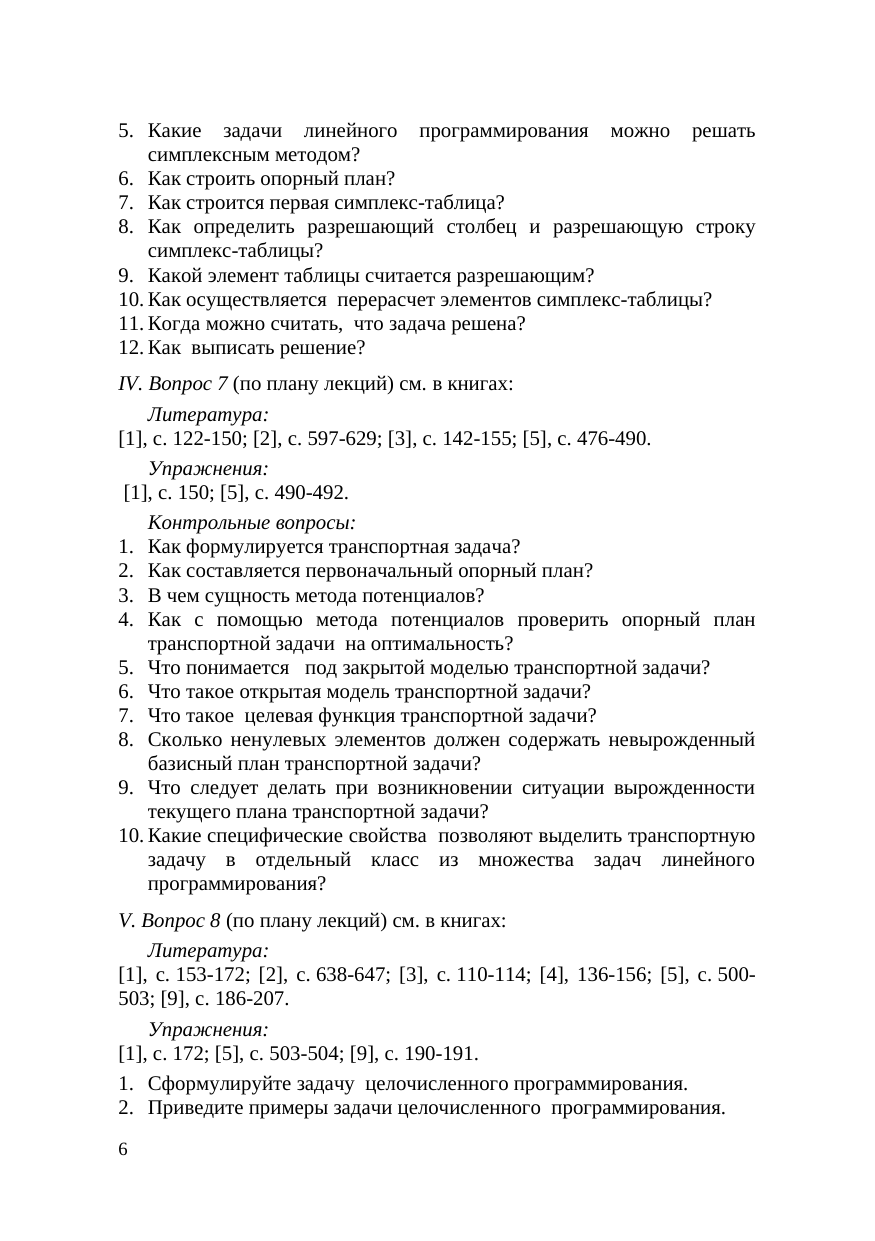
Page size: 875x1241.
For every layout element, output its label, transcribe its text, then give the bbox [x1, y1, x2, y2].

list Как формулируется транспортная задача? [118, 534, 756, 558]
list Как выписать решение? [118, 335, 756, 359]
text Контрольные вопросы: [118, 510, 756, 534]
text Упражнения: [148, 456, 756, 480]
text [1], с. 153-172; [2], с. 638-647; [3], с. 110-114; [4], 136-156; [5], с. 500-503; [9], с. 186-207. [118, 962, 756, 1010]
list Приведите примеры задачи целочисленного программирования. [118, 1095, 756, 1119]
list Когда можно считать, что задача решена? [118, 311, 756, 335]
list Какие задачи линейного программирования можно решать симплексным методом? [118, 118, 756, 166]
list Что понимается под закрытой моделью транспортной задачи? [118, 655, 756, 679]
text [1], с. 172; [5], с. 503-504; [9], с. 190-191. [118, 1041, 756, 1065]
list Как составляется первоначальный опорный план? [118, 558, 756, 582]
text IV. Вопрос 7 (по плану лекций) см. в книгах: [118, 371, 756, 395]
list Сколько ненулевых элементов должен содержать невырожденный базисный план транспортной задачи? [118, 727, 756, 775]
text Литература: [118, 402, 756, 426]
list Как определить разрешающий столбец и разрешающую строку симплекс-таблицы? [118, 214, 756, 262]
text Упражнения: [148, 1017, 756, 1041]
list Какой элемент таблицы считается разрешающим? [118, 262, 756, 287]
list Как строить опорный план? [118, 166, 756, 190]
list Что следует делать при возникновении ситуации вырожденности текущего плана транспортной задачи? [118, 775, 756, 823]
list В чем сущность метода потенциалов? [118, 582, 756, 607]
list Как осуществляется перерасчет элементов симплекс-таблицы? [118, 287, 756, 311]
list Что такое целевая функция транспортной задачи? [118, 703, 756, 727]
list Как строится первая симплекс-таблица? [118, 190, 756, 214]
list Как с помощью метода потенциалов проверить опорный план транспортной задачи на оптимальность? [118, 607, 756, 655]
list Сформулируйте задачу целочисленного программирования. [118, 1071, 756, 1095]
list Какие специфические свойства позволяют выделить транспортную задачу в отдельный класс из множества задач линейного программирования? [118, 823, 756, 895]
text [1], с. 150; [5], с. 490-492. [118, 480, 756, 504]
text [1], с. 122-150; [2], с. 597-629; [3], с. 142-155; [5], с. 476-490. [118, 426, 756, 450]
list Что такое открытая модель транспортной задачи? [118, 679, 756, 703]
text V. Вопрос 8 (по плану лекций) см. в книгах: [118, 908, 756, 932]
text Литература: [118, 938, 756, 962]
